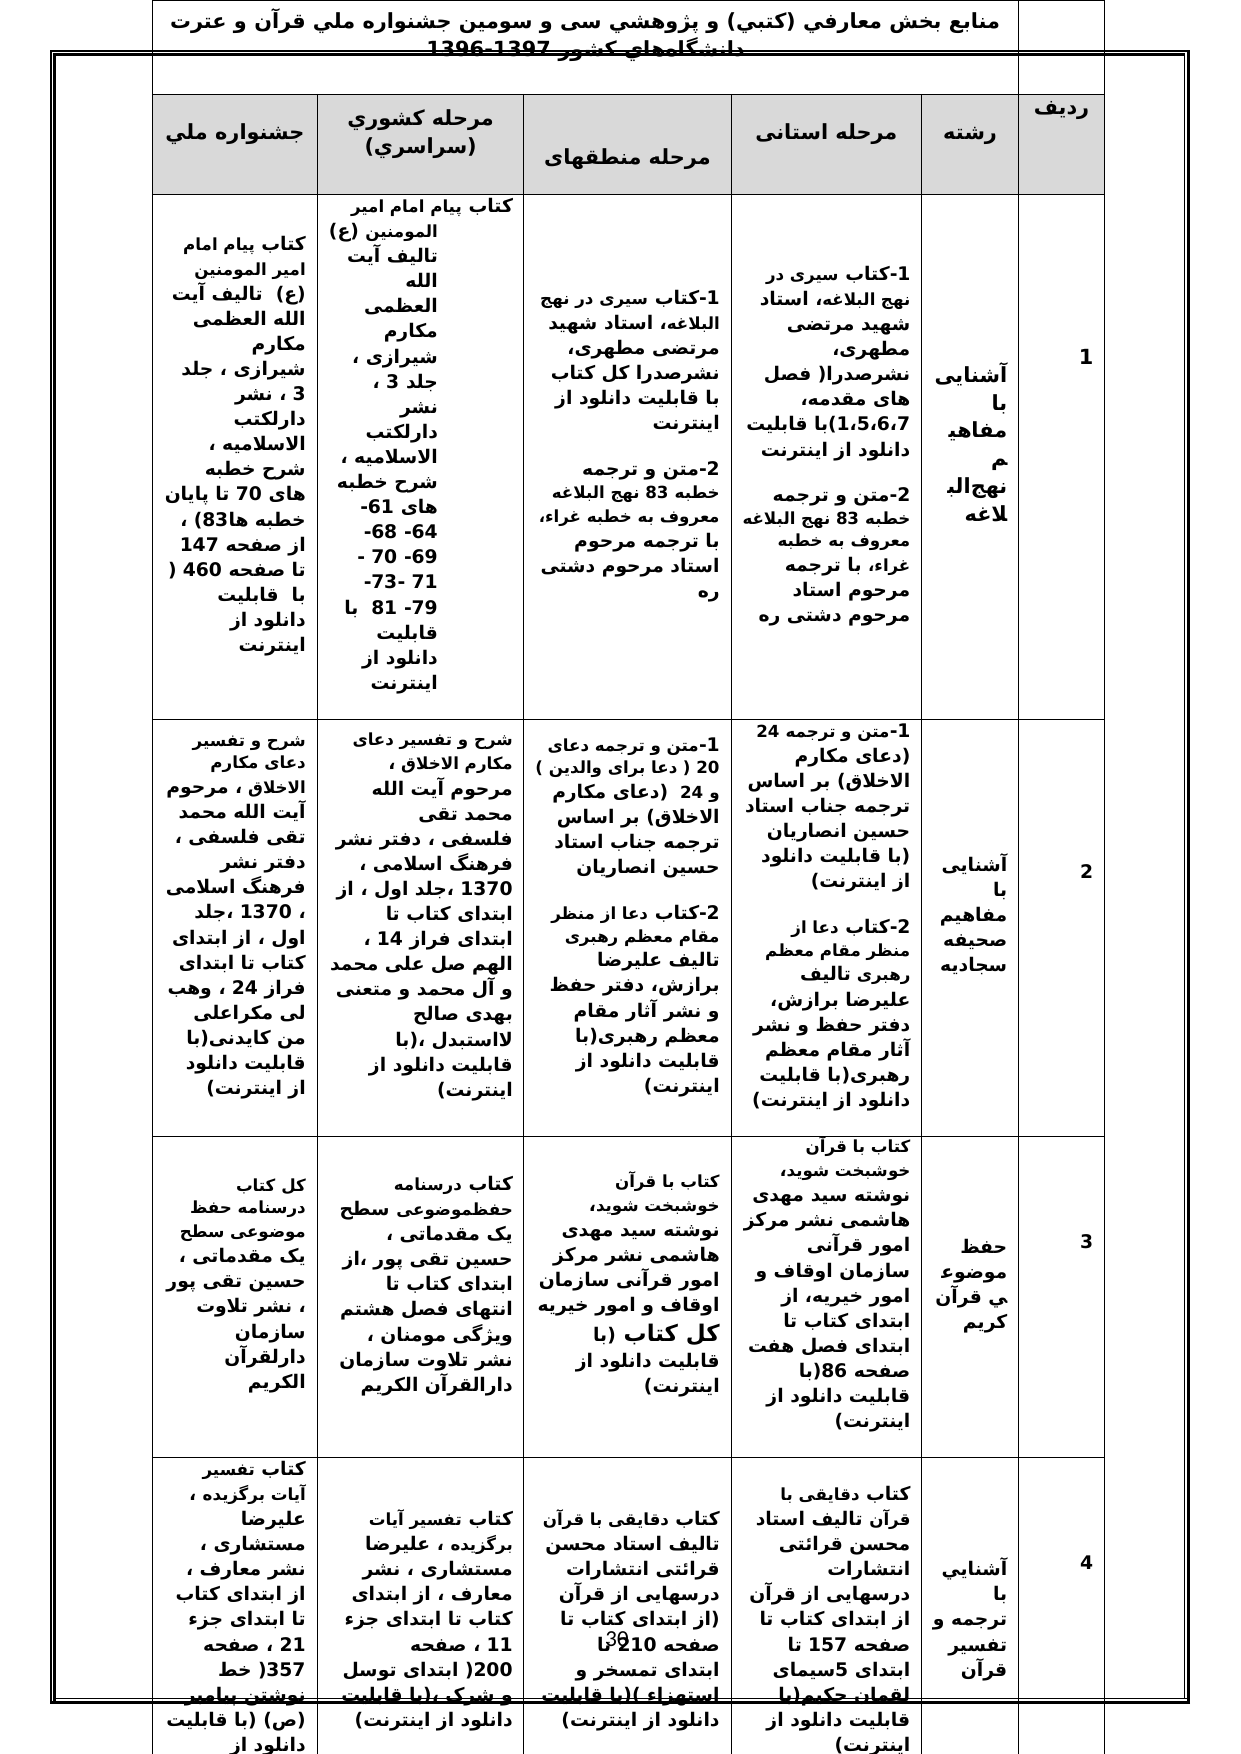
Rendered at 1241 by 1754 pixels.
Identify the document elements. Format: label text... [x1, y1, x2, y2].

table_cell رشته [922, 95, 1018, 194]
table_cell مرحله كشوري (سراسري) [318, 95, 523, 194]
table_cell کتاب تفسیر آیات برگزیده ، علیرضا مستشاری ، نشر معارف ، از ابتدای کتاب تا ابتدای جزء 11 ، صفحه 200( ابتدای توسل و شرک ،(با قابلیت دانلود از اینترنت) [318, 1458, 523, 1754]
table_cell شرح و تفسیر دعای مکارم الاخلاق ، مرحوم آیت الله محمد تقی فلسفی ، دفتر نشر فرهنگ اسلامی ، 1370 ،جلد اول ، از ابتدای کتاب تا ابتدای فراز 14 ، الهم صل علی محمد و آل محمد و متعنی بهدی صالح لااستبدل ،(با قابلیت دانلود از اینترنت) [318, 720, 523, 1136]
table_cell آشنایی با مفاهيم صحیفه سجاديه [922, 720, 1018, 1136]
table_cell 1 [1019, 195, 1104, 718]
table_cell کتاب با قرآن خوشبخت شوید، نوشته سید مهدی هاشمی نشر مرکز امور قرآنی سازمان اوقاف و امور خیریه، از ابتدای کتاب تا ابتدای فصل هفت صفحه 86(با قابلیت دانلود از اینترنت) [732, 1137, 921, 1457]
table_cell آشنایی با مفاهيم نهج‌البلاغه [922, 195, 1018, 718]
table_cell حفظ موضوعي قرآن كريم [922, 1137, 1018, 1457]
table_cell مرحله منطقه‏ای [524, 95, 731, 194]
table_cell 1-متن و ترجمه 24 (دعای مکارم الاخلاق) بر اساس ترجمه جناب استاد حسین انصاریان (با قابلیت دانلود از اینترنت) 2-کتاب دعا از منظر مقام معظم رهبری تالیف علیرضا برازش، دفتر حفظ و نشر آثار مقام معظم رهبری(با قابلیت دانلود از اینترنت) [732, 720, 921, 1136]
table_cell شرح و تفسیر دعای مکارم الاخلاق ، مرحوم آیت الله محمد تقی فلسفی ، دفتر نشر فرهنگ اسلامی ، 1370 ،جلد اول ، از ابتدای کتاب تا ابتدای فراز 24 ، وهب لی مکراعلی من کایدنی(با قابلیت دانلود از اینترنت) [153, 720, 317, 1136]
table_cell کتاب با قرآن خوشبخت شوید، نوشته سید مهدی هاشمی نشر مرکز امور قرآنی سازمان اوقاف و امور خیریه کل کتاب (با قابلیت دانلود از اینترنت) [524, 1137, 731, 1457]
table_cell 1-کتاب سیری در نهج البلاغه، استاد شهید مرتضی مطهری، نشرصدرا( فصل های مقدمه، 1،5،6،7)با قابلیت دانلود از اینترنت 2-متن و ترجمه خطبه 83 نهج البلاغه معروف به خطبه غراء، با ترجمه مرحوم استاد مرحوم دشتی ره [732, 195, 921, 718]
table_cell کتاب دقایقی با قرآن تالیف استاد محسن قرائتی انتشارات درسهایی از قرآن از ابتدای کتاب تا صفحه 157 تا ابتدای 5سیمای لقمان حکیم(با قابلیت دانلود از اینترنت) [732, 1458, 921, 1754]
table_cell کتاب تفسیر آیات برگزیده ، علیرضا مستشاری ، نشر معارف ، از ابتدای کتاب تا ابتدای جزء 21 ، صفحه 357( خط نوشتن پیامبر (ص) (با قابلیت دانلود از اینترنت) [153, 1458, 317, 1754]
table_cell ردیف [1019, 95, 1104, 194]
table_cell مرحله استانی [732, 95, 921, 194]
table_cell کتاب دقایقی با قرآن تالیف استاد محسن قرائتی انتشارات درسهایی از قرآن (از ابتدای کتاب تا صفحه 210 تا ابتدای تمسخر و استهزاء )(با قابلیت دانلود از اینترنت) [524, 1458, 731, 1754]
table_header منابع بخش معارفي (كتبي) و پژوهشي سی و سومین جشنواره ملي قرآن و عترت دانشگاه‌هاي كشور 1397-1396 [153, 1, 1018, 94]
table_cell 4 [1019, 1458, 1104, 1754]
table_cell 2 [1019, 720, 1104, 1136]
table_cell کتاب پیام امام امیر المومنین (ع) تالیف آیت الله العظمی مکارم شیرازی ، جلد 3 ، نشر دارلکتب الاسلامیه ، شرح خطبه های 61- 64- 68- 69- 70 - 71 -73- 79- 81 با قابلیت دانلود از اینترنت [318, 195, 523, 718]
table_cell 1-کتاب سیری در نهج البلاغه، استاد شهید مرتضی مطهری، نشرصدرا کل کتاب با قابلیت دانلود از اینترنت 2-متن و ترجمه خطبه 83 نهج البلاغه معروف به خطبه غراء، با ترجمه مرحوم استاد مرحوم دشتی ره [524, 195, 731, 718]
table_cell 1-متن و ترجمه دعای 20 ( دعا برای والدین ) و 24 (دعای مکارم الاخلاق) بر اساس ترجمه جناب استاد حسین انصاریان 2-کتاب دعا از منظر مقام معظم رهبری تالیف علیرضا برازش، دفتر حفظ و نشر آثار مقام معظم رهبری(با قابلیت دانلود از اینترنت) [524, 720, 731, 1136]
table_cell کتاب پیام امام امیر المومنین (ع) تالیف آیت الله العظمی مکارم شیرازی ، جلد 3 ، نشر دارلکتب الاسلامیه ، شرح خطبه های 70 تا پایان خطبه ها83) ، از صفحه 147 تا صفحه 460 ( با قابلیت دانلود از اینترنت [153, 195, 317, 718]
table_cell آشنايي با ترجمه و تفسير قرآن [922, 1458, 1018, 1754]
table_cell جشنواره ملي [153, 95, 317, 194]
table_cell 3 [1019, 1137, 1104, 1457]
table_header [1019, 1, 1104, 94]
table_cell کل کتاب درسنامه حفظ موضوعی سطح یک مقدماتی ، حسین تقی پور ، نشر تلاوت سازمان دارلقرآن الکریم [153, 1137, 317, 1457]
table_cell کتاب درسنامه حفظموضوعی سطح یک مقدماتی ، حسین تقی پور ،از ابتدای کتاب تا انتهای فصل هشتم ویژگی مومنان ، نشر تلاوت سازمان دارالقرآن الکریم [318, 1137, 523, 1457]
